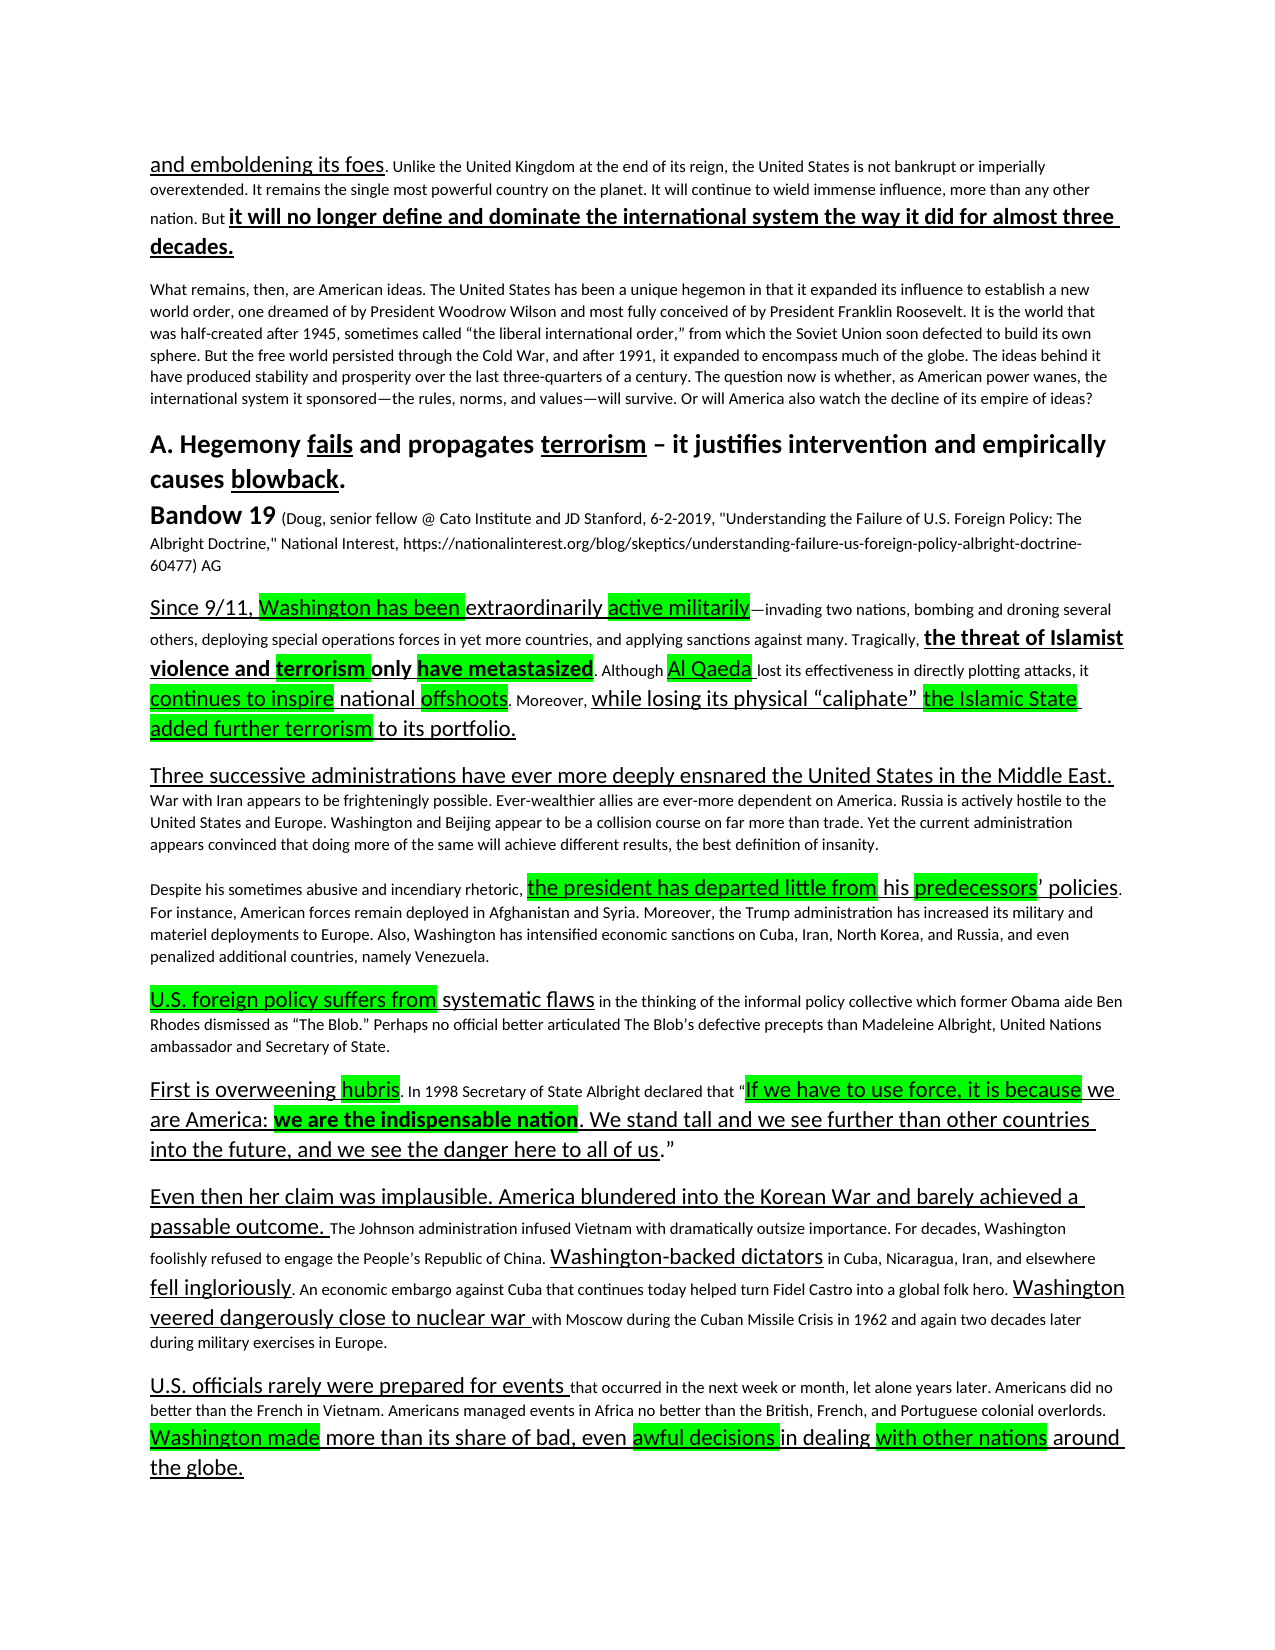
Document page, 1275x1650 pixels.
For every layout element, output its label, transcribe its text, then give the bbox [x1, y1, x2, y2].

text Bandow 19 (Doug, senior fellow @ Cato Institute and JD Stanford, 6-2-2019, "Understanding the Failure of U.S. Foreign Policy: The Albright Doctrine," National Interest, https://nationalinterest.org/blog/skeptics/understanding-failure-us-foreign-policy-albright-doctrine-60477) AG [150, 498, 1125, 575]
text Despite his sometimes abusive and incendiary rhetoric, the president has departed little from his predecessors’ policies. For instance, American forces remain deployed in Afghanistan and Syria. Moreover, the Trump administration has increased its military and materiel deployments to Europe. Also, Washington has intensified economic sanctions on Cuba, Iran, North Korea, and Russia, and even penalized additional countries, namely Venezuela. [150, 873, 1125, 967]
text Even then her claim was implausible. America blundered into the Korean War and barely achieved a passable outcome. The Johnson administration infused Vietnam with dramatically outsize importance. For decades, Washington foolishly refused to engage the People’s Republic of China. Washington-backed dictators in Cuba, Nicaragua, Iran, and elsewhere fell ingloriously. An economic embargo against Cuba that continues today helped turn Fidel Castro into a global folk hero. Washington veered dangerously close to nuclear war with Moscow during the Cuban Missile Crisis in 1962 and again two decades later during military exercises in Europe. [150, 1182, 1125, 1353]
text U.S. officials rarely were prepared for events that occurred in the next week or month, let alone years later. Americans did no better than the French in Vietnam. Americans managed events in Africa no better than the British, French, and Portuguese colonial overlords. Washington made more than its share of bad, even awful decisions in dealing with other nations around the globe. [150, 1449, 1125, 1481]
text What remains, then, are American ideas. The United States has been a unique hegemon in that it expanded its influence to establish a new world order, one dreamed of by President Woodrow Wilson and most fully conceived of by President Franklin Roosevelt. It is the world that was half-created after 1945, sometimes called “the liberal international order,” from which the Soviet Union soon defected to build its own sphere. But the free world persisted through the Cold War, and after 1991, it expanded to encompass much of the globe. The ideas behind it have produced stability and prosperity over the last three-quarters of a century. The question now is whether, as American power wanes, the international system it sponsored—the rules, norms, and values—will survive. Or will America also watch the decline of its empire of ideas? [150, 279, 1125, 409]
text First is overweening hubris. In 1998 Secretary of State Albright declared that “If we have to use force, it is because we are America: we are the indispensable nation. We stand tall and we see further than other countries into the future, and we see the danger here to all of us.” [150, 1075, 1125, 1163]
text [150, 150, 1125, 260]
text U.S. officials rarely were prepared for events that occurred in the next week or month, let alone years later. Americans did no better than the French in Vietnam. Americans managed events in Africa no better than the British, French, and Portuguese colonial overlords. Washington made more than its share of bad, even awful decisions in dealing with other nations around the globe. [150, 1371, 1125, 1447]
text Since 9/11, Washington has been extraordinarily active militarily—invading two nations, bombing and droning several others, deploying special operations forces in yet more countries, and applying sanctions against many. Tragically, the threat of Islamist violence and terrorism only have metastasized. Although Al Qaeda lost its effectiveness in directly plotting attacks, it continues to inspire national offshoots. Moreover, while losing its physical “caliphate” the Islamic State added further terrorism to its portfolio. [150, 593, 1125, 742]
subtitle A. Hegemony fails and propagates terrorism – it justifies intervention and empirically causes blowback. [150, 427, 1125, 496]
text U.S. foreign policy suffers from systematic flaws in the thinking of the informal policy collective which former Obama aide Ben Rhodes dismissed as “The Blob.” Perhaps no official better articulated The Blob’s defective precepts than Madeleine Albright, United Nations ambassador and Secretary of State. [150, 985, 1125, 1057]
text Three successive administrations have ever more deeply ensnared the United States in the Middle East. War with Iran appears to be frighteningly possible. Ever-wealthier allies are ever-more dependent on America. Russia is actively hostile to the United States and Europe. Washington and Beijing appear to be a collision course on far more than trade. Yet the current administration appears convinced that doing more of the same will achieve different results, the best definition of insanity. [150, 761, 1125, 855]
